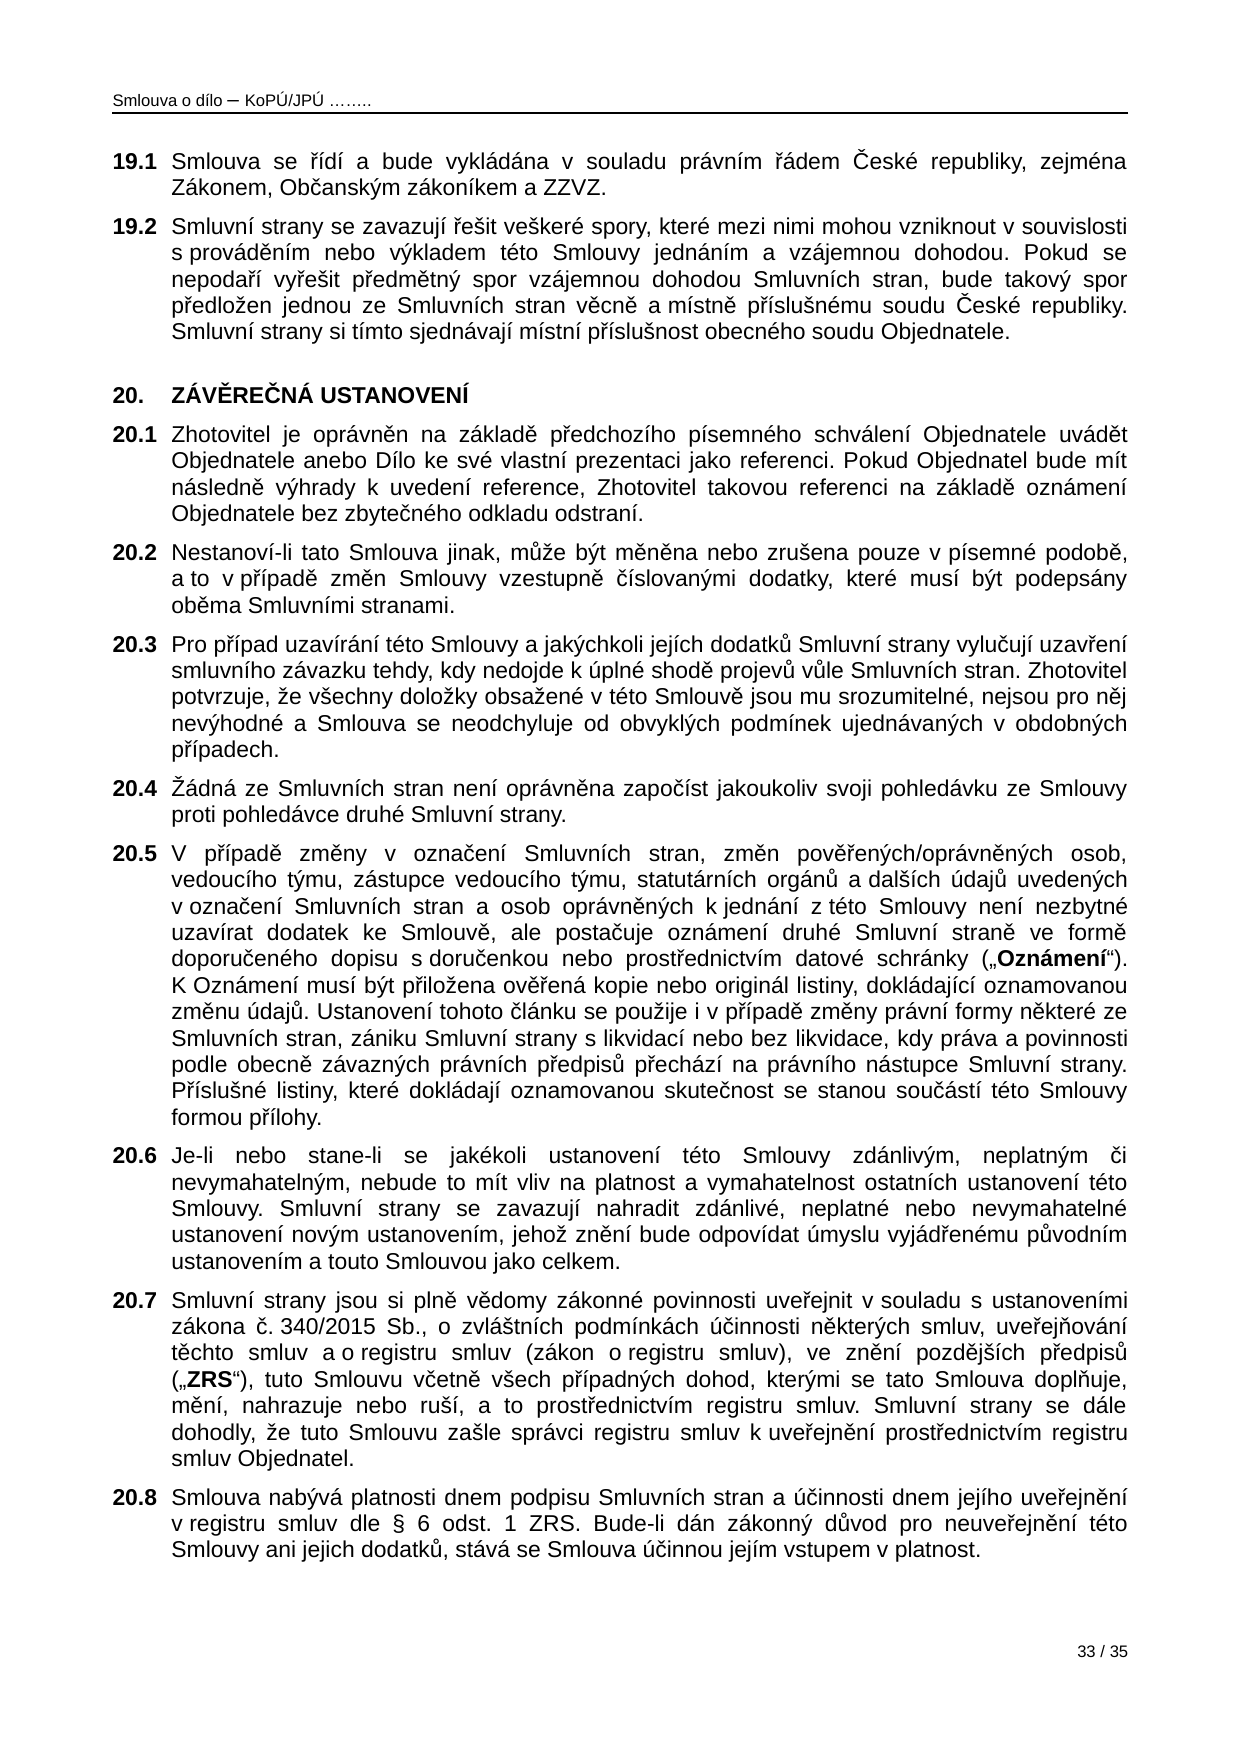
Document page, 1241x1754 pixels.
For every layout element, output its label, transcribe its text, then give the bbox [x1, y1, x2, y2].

text Zhotovitel je oprávněn na základě předchozího písemného schválení Objednatele uvádět Objednatele anebo Dílo ke své vlastní prezentaci jako referenci. Pokud Objednatel bude mít následně výhrady k uvedení reference, Zhotovitel takovou referenci na základě oznámení Objednatele bez zbytečného odkladu odstraní. [112, 421, 1128, 526]
text Smluvní strany se zavazují řešit veškeré spory, které mezi nimi mohou vzniknout v souvislosti s prováděním nebo výkladem této Smlouvy jednáním a vzájemnou dohodou. Pokud se nepodaří vyřešit předmětný spor vzájemnou dohodou Smluvních stran, bude takový spor předložen jednou ze Smluvních stran věcně a místně příslušnému soudu České republiky. Smluvní strany si tímto sjednávají místní příslušnost obecného soudu Objednatele. [112, 213, 1128, 345]
text Nestanoví-li tato Smlouva jinak, může být měněna nebo zrušena pouze v písemné podobě, a to v případě změn Smlouvy vzestupně číslovanými dodatky, které musí být podepsány oběma Smluvními stranami. [112, 539, 1128, 618]
text Je-li nebo stane-li se jakékoli ustanovení této Smlouvy zdánlivým, neplatným či nevymahatelným, nebude to mít vliv na platnost a vymahatelnost ostatních ustanovení této Smlouvy. Smluvní strany se zavazují nahradit zdánlivé, neplatné nebo nevymahatelné ustanovení novým ustanovením, jehož znění bude odpovídat úmyslu vyjádřenému původním ustanovením a touto Smlouvou jako celkem. [112, 1142, 1128, 1274]
text Závěrečná ustanovení [112, 382, 1128, 408]
text Žádná ze Smluvních stran není oprávněna započíst jakoukoliv svoji pohledávku ze Smlouvy proti pohledávce druhé Smluvní strany. [112, 775, 1128, 827]
text Smlouva nabývá platnosti dnem podpisu Smluvních stran a účinnosti dnem jejího uveřejnění v registru smluv dle § 6 odst. 1 ZRS. Bude-li dán zákonný důvod pro neuveřejnění této Smlouvy ani jejich dodatků, stává se Smlouva účinnou jejím vstupem v platnost. [112, 1484, 1128, 1563]
text V případě změny v označení Smluvních stran, změn pověřených/oprávněných osob, vedoucího týmu, zástupce vedoucího týmu, statutárních orgánů a dalších údajů uvedených v označení Smluvních stran a osob oprávněných k jednání z této Smlouvy není nezbytné uzavírat dodatek ke Smlouvě, ale postačuje oznámení druhé Smluvní straně ve formě doporučeného dopisu s doručenkou nebo prostřednictvím datové schránky („Oznámení“). K Oznámení musí být přiložena ověřená kopie nebo originál listiny, dokládající oznamovanou změnu údajů. Ustanovení tohoto článku se použije i v případě změny právní formy některé ze Smluvních stran, zániku Smluvní strany s likvidací nebo bez likvidace, kdy práva a povinnosti podle obecně závazných právních předpisů přechází na právního nástupce Smluvní strany. Příslušné listiny, které dokládají oznamovanou skutečnost se stanou součástí této Smlouvy formou přílohy. [112, 840, 1128, 1130]
text Smlouva se řídí a bude vykládána v souladu právním řádem České republiky, zejména Zákonem, Občanským zákoníkem a ZZVZ. [112, 148, 1128, 200]
text Pro případ uzavírání této Smlouvy a jakýchkoli jejích dodatků Smluvní strany vylučují uzavření smluvního závazku tehdy, kdy nedojde k úplné shodě projevů vůle Smluvních stran. Zhotovitel potvrzuje, že všechny doložky obsažené v této Smlouvě jsou mu srozumitelné, nejsou pro něj nevýhodné a Smlouva se neodchyluje od obvyklých podmínek ujednávaných v obdobných případech. [112, 631, 1128, 762]
text Smluvní strany jsou si plně vědomy zákonné povinnosti uveřejnit v souladu s ustanoveními zákona č. 340/2015 Sb., o zvláštních podmínkách účinnosti některých smluv, uveřejňování těchto smluv a o registru smluv (zákon o registru smluv), ve znění pozdějších předpisů („ZRS“), tuto Smlouvu včetně všech případných dohod, kterými se tato Smlouva doplňuje, mění, nahrazuje nebo ruší, a to prostřednictvím registru smluv. Smluvní strany se dále dohodly, že tuto Smlouvu zašle správci registru smluv k uveřejnění prostřednictvím registru smluv Objednatel. [112, 1287, 1128, 1471]
